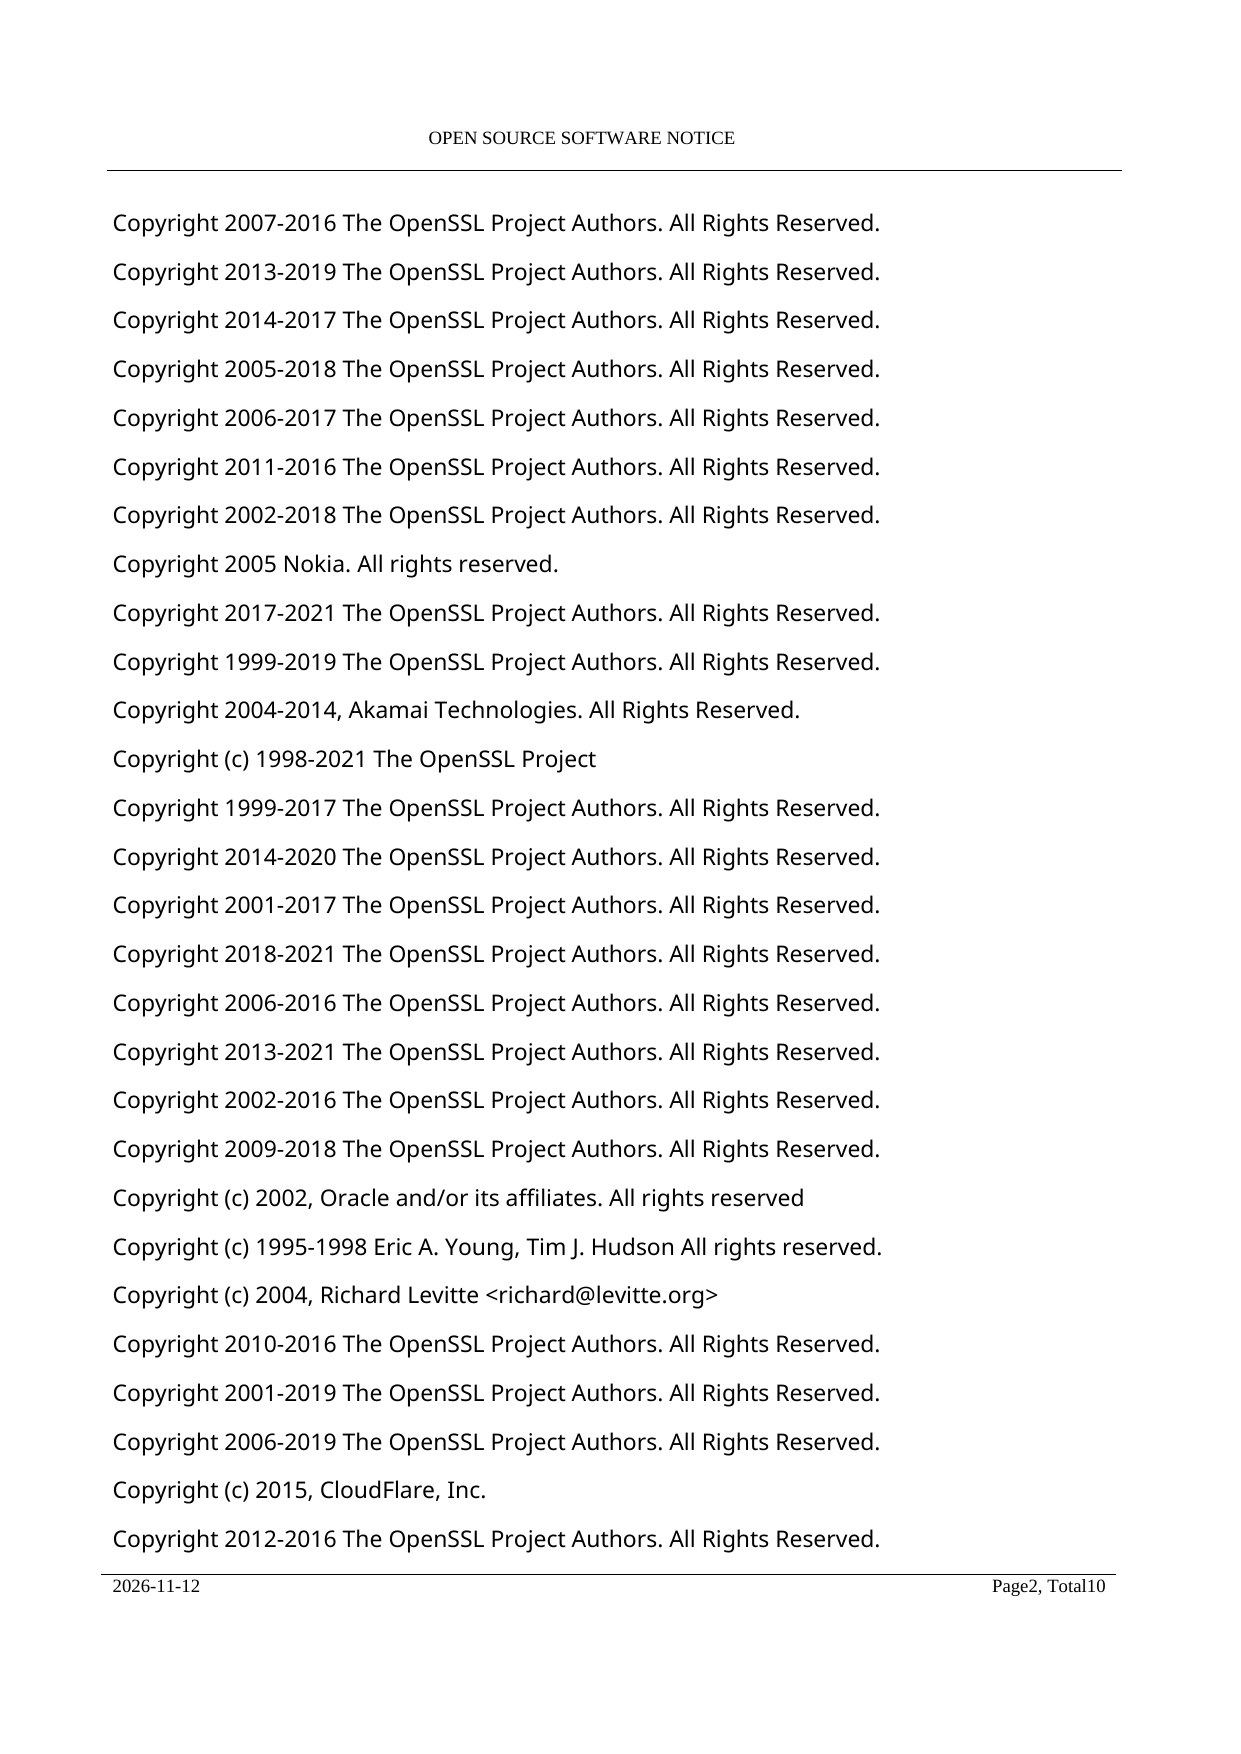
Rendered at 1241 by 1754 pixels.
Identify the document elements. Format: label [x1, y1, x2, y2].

text [112, 206, 1128, 1555]
